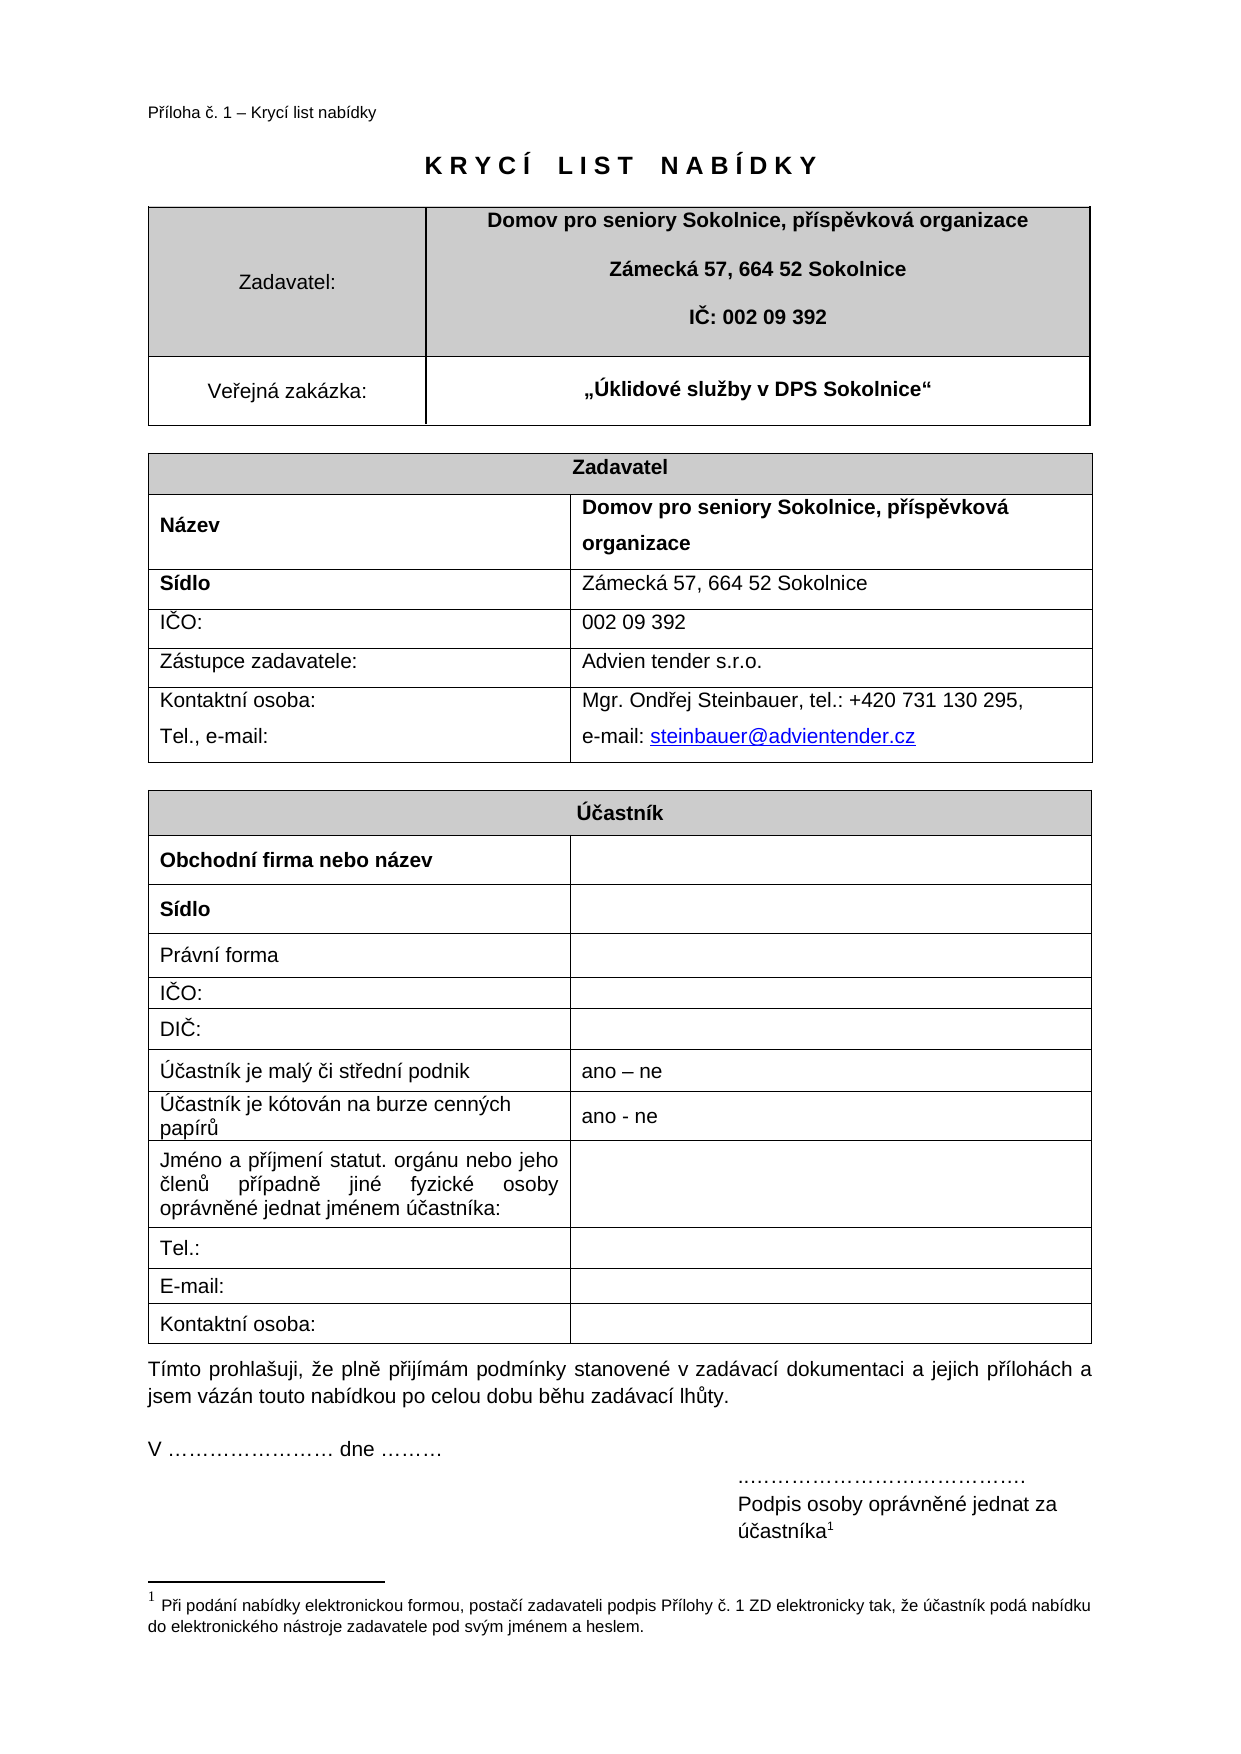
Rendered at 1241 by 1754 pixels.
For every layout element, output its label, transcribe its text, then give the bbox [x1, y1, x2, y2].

table_cell IČO: [149, 610, 570, 648]
table_cell ano – ne [571, 1050, 1091, 1091]
table_cell Jméno a příjmení statut. orgánu nebo jeho členů případně jiné fyzické osoby oprávněné jednat jménem účastníka: [149, 1141, 570, 1227]
table_cell Zástupce zadavatele: [149, 649, 570, 687]
table_cell [571, 885, 1091, 933]
table_header Účastník [149, 791, 1091, 835]
table_cell DIČ: [149, 1009, 570, 1049]
table_cell [571, 934, 1091, 977]
table_cell ano - ne [571, 1092, 1091, 1140]
table_cell E-mail: [149, 1269, 570, 1303]
table_cell [571, 1304, 1091, 1343]
table_cell Účastník je kótován na burze cenných papírů [149, 1092, 570, 1140]
table_cell Právní forma [149, 934, 570, 977]
table_cell Mgr. Ondřej Steinbauer, tel.: +420 731 130 295, e-mail: steinbauer@advientender.cz [571, 688, 1092, 762]
table_cell Kontaktní osoba: Tel., e-mail: [149, 688, 570, 762]
table_cell Účastník je malý či střední podnik [149, 1050, 570, 1091]
table_header Zadavatel [149, 454, 1092, 494]
table_cell [571, 1228, 1091, 1267]
table_cell Obchodní firma nebo název [149, 836, 570, 884]
text ..…………………………………. [590, 1464, 1092, 1488]
text K R Y C Í L I S T N A B Í D K Y [148, 151, 1092, 180]
table_cell Kontaktní osoba: [149, 1304, 570, 1343]
table_cell [571, 836, 1091, 884]
table_cell Domov pro seniory Sokolnice, příspěvková organizace [571, 495, 1092, 569]
text Podpis osoby oprávněné jednat za účastníka [738, 1492, 1092, 1543]
table_header Zadavatel: [149, 208, 425, 356]
text Příloha č. 1 – Krycí list nabídky [148, 103, 1092, 122]
table_cell Tel.: [149, 1228, 570, 1267]
table_cell [571, 1009, 1091, 1049]
table_cell Advien tender s.r.o. [571, 649, 1092, 687]
text V …………………… dne ……… [148, 1437, 1092, 1461]
text Tímto prohlašuji, že plně přijímám podmínky stanovené v zadávací dokumentaci a jejich přílohách a jsem vázán touto nabídkou po celou dobu běhu zadávací lhůty. [148, 1357, 1092, 1408]
table_cell Sídlo [149, 570, 570, 608]
table_cell Sídlo [149, 885, 570, 933]
table_cell [571, 1269, 1091, 1303]
table_cell [571, 978, 1091, 1008]
table_cell Název [149, 495, 570, 569]
table_cell „Úklidové služby v DPS Sokolnice“ [427, 357, 1089, 424]
table_cell 002 09 392 [571, 610, 1092, 648]
table_header Domov pro seniory Sokolnice, příspěvková organizace Zámecká 57, 664 52 Sokolnice IČ: 002 09 392 [427, 208, 1089, 356]
table_cell [571, 1141, 1091, 1227]
table_cell Veřejná zakázka: [149, 357, 425, 424]
table_cell IČO: [149, 978, 570, 1008]
table_cell Zámecká 57, 664 52 Sokolnice [571, 570, 1092, 608]
